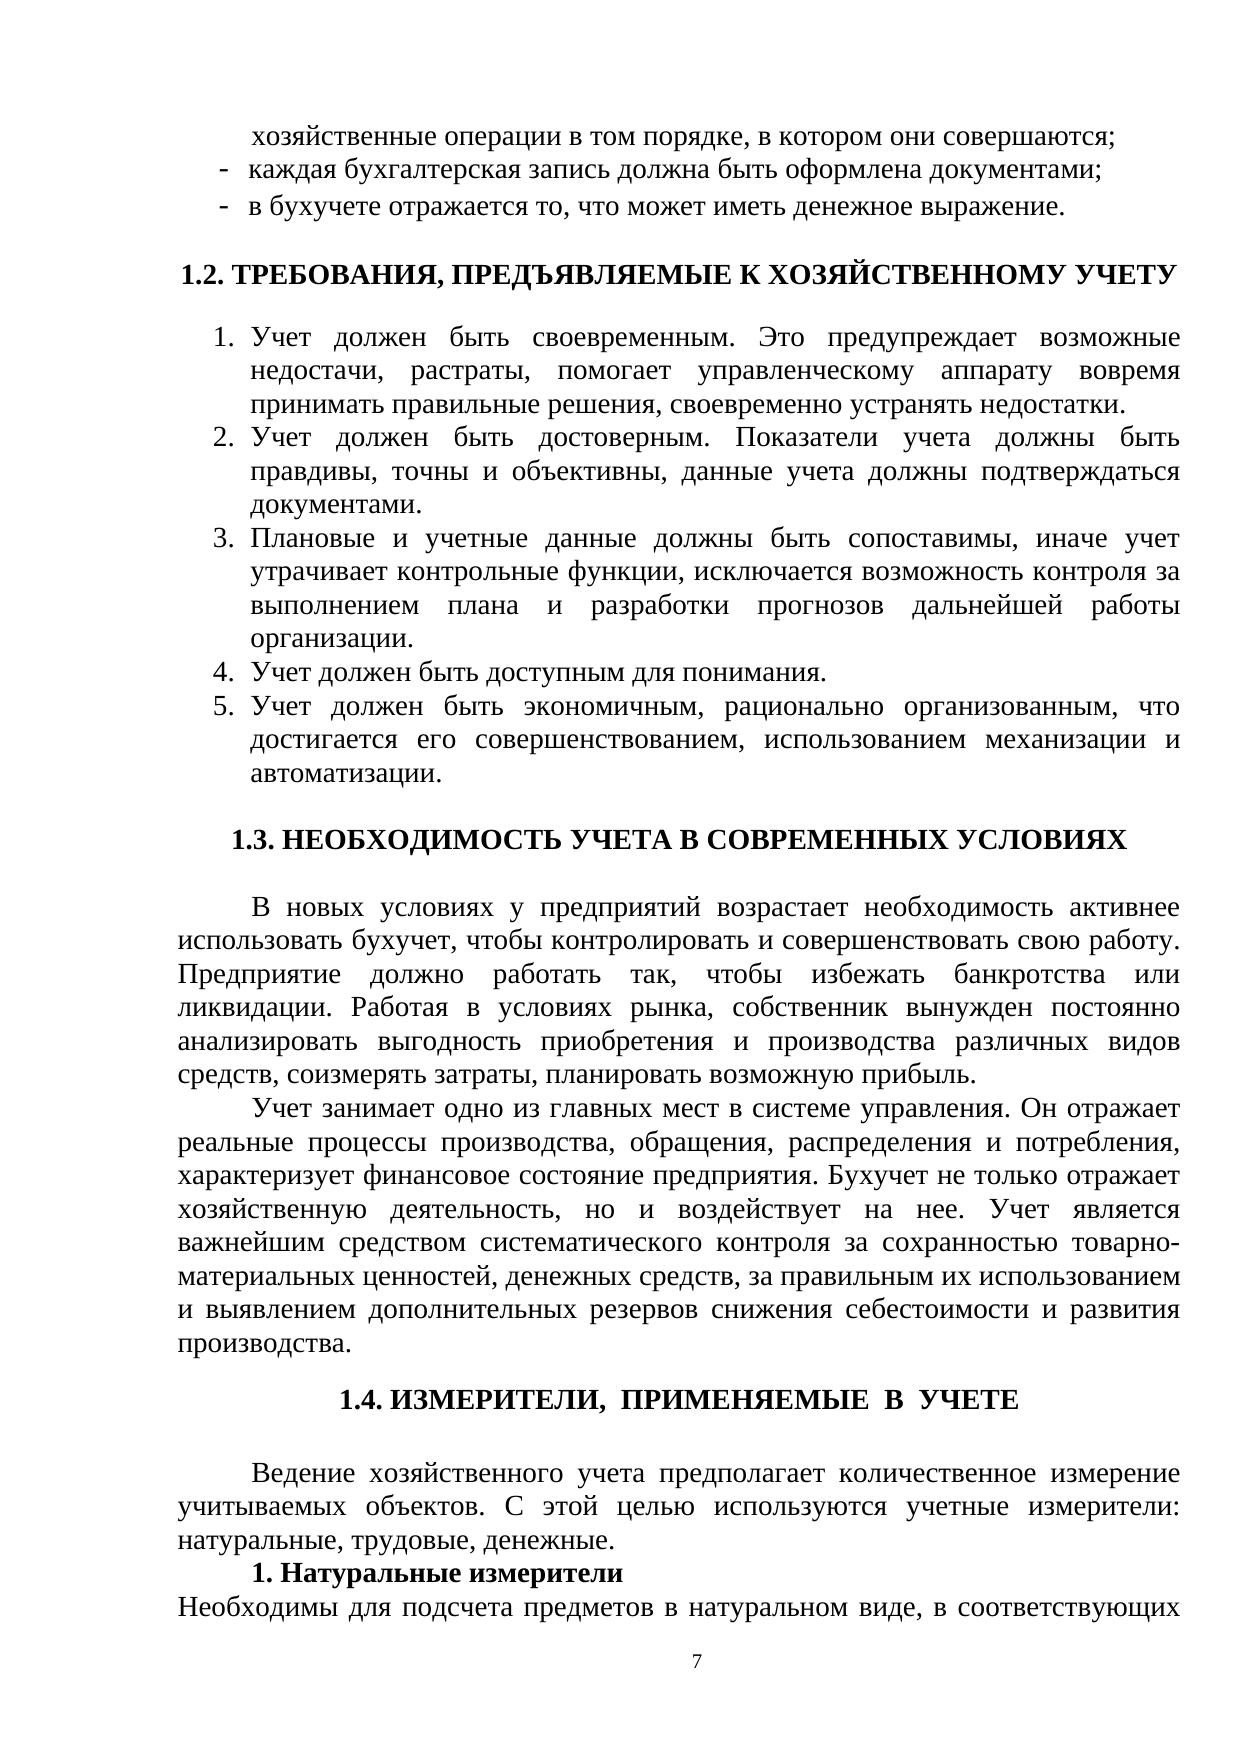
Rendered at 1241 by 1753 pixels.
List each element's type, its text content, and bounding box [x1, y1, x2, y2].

subtitle 1.4. ИЗМЕРИТЕЛИ, ПРИМЕНЯЕМЫЕ В УЧЕТЕ [177, 1382, 1181, 1416]
list в бухучете отражается то, что может иметь денежное выражение. [215, 188, 1181, 224]
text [177, 1589, 1181, 1623]
subtitle 1.2. ТРЕБОВАНИЯ, ПРЕДЪЯВЛЯЕМЫЕ К ХОЗЯЙСТВЕННОМУ УЧЕТУ [177, 257, 1181, 291]
text Ведение хозяйственного учета предполагает количественное измерение учитываемых объектов. С этой целью используются учетные измерители: натуральные, трудовые, денежные. [177, 1455, 1181, 1556]
list Учет должен быть своевременным. Это предупреждает возможные недостачи, растраты, помогает управленческому аппарату вовремя принимать правильные решения, своевременно устранять недостатки. [213, 319, 1181, 419]
list каждая бухгалтерская запись должна быть оформлена документами; [215, 152, 1181, 188]
text В новых условиях у предприятий возрастает необходимость активнее использовать бухучет, чтобы контролировать и совершенствовать свою работу. Предприятие должно работать так, чтобы избежать банкротства или ликвидации. Работая в условиях рынка, собственник вынужден постоянно анализировать выгодность приобретения и производства различных видов средств, соизмерять затраты, планировать возможную прибыль. [177, 889, 1181, 1090]
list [215, 118, 1181, 152]
list Плановые и учетные данные должны быть сопоставимы, иначе учет утрачивает контрольные функции, исключается возможность контроля за выполнением плана и разработки прогнозов дальнейшей работы организации. [213, 520, 1181, 654]
subtitle 1.3. НЕОБХОДИМОСТЬ УЧЕТА В СОВРЕМЕННЫХ УСЛОВИЯХ [177, 822, 1181, 855]
text 1. Натуральные измерители [177, 1556, 1181, 1589]
list Учет должен быть экономичным, рационально организованным, что достигается его совершенствованием, использованием механизации и автоматизации. [213, 688, 1181, 788]
text Учет занимает одно из главных мест в системе управления. Он отражает реальные процессы производства, обращения, распределения и потребления, характеризует финансовое состояние предприятия. Бухучет не только отражает хозяйственную деятельность, но и воздействует на нее. Учет является важнейшим средством систематического контроля за сохранностью товарно-материальных ценностей, денежных средств, за правильным их использованием и выявлением дополнительных резервов снижения себестоимости и развития производства. [177, 1090, 1181, 1358]
list Учет должен быть доступным для понимания. [213, 654, 1181, 688]
list Учет должен быть достоверным. Показатели учета должны быть правдивы, точны и объективны, данные учета должны подтверждаться документами. [213, 419, 1181, 520]
